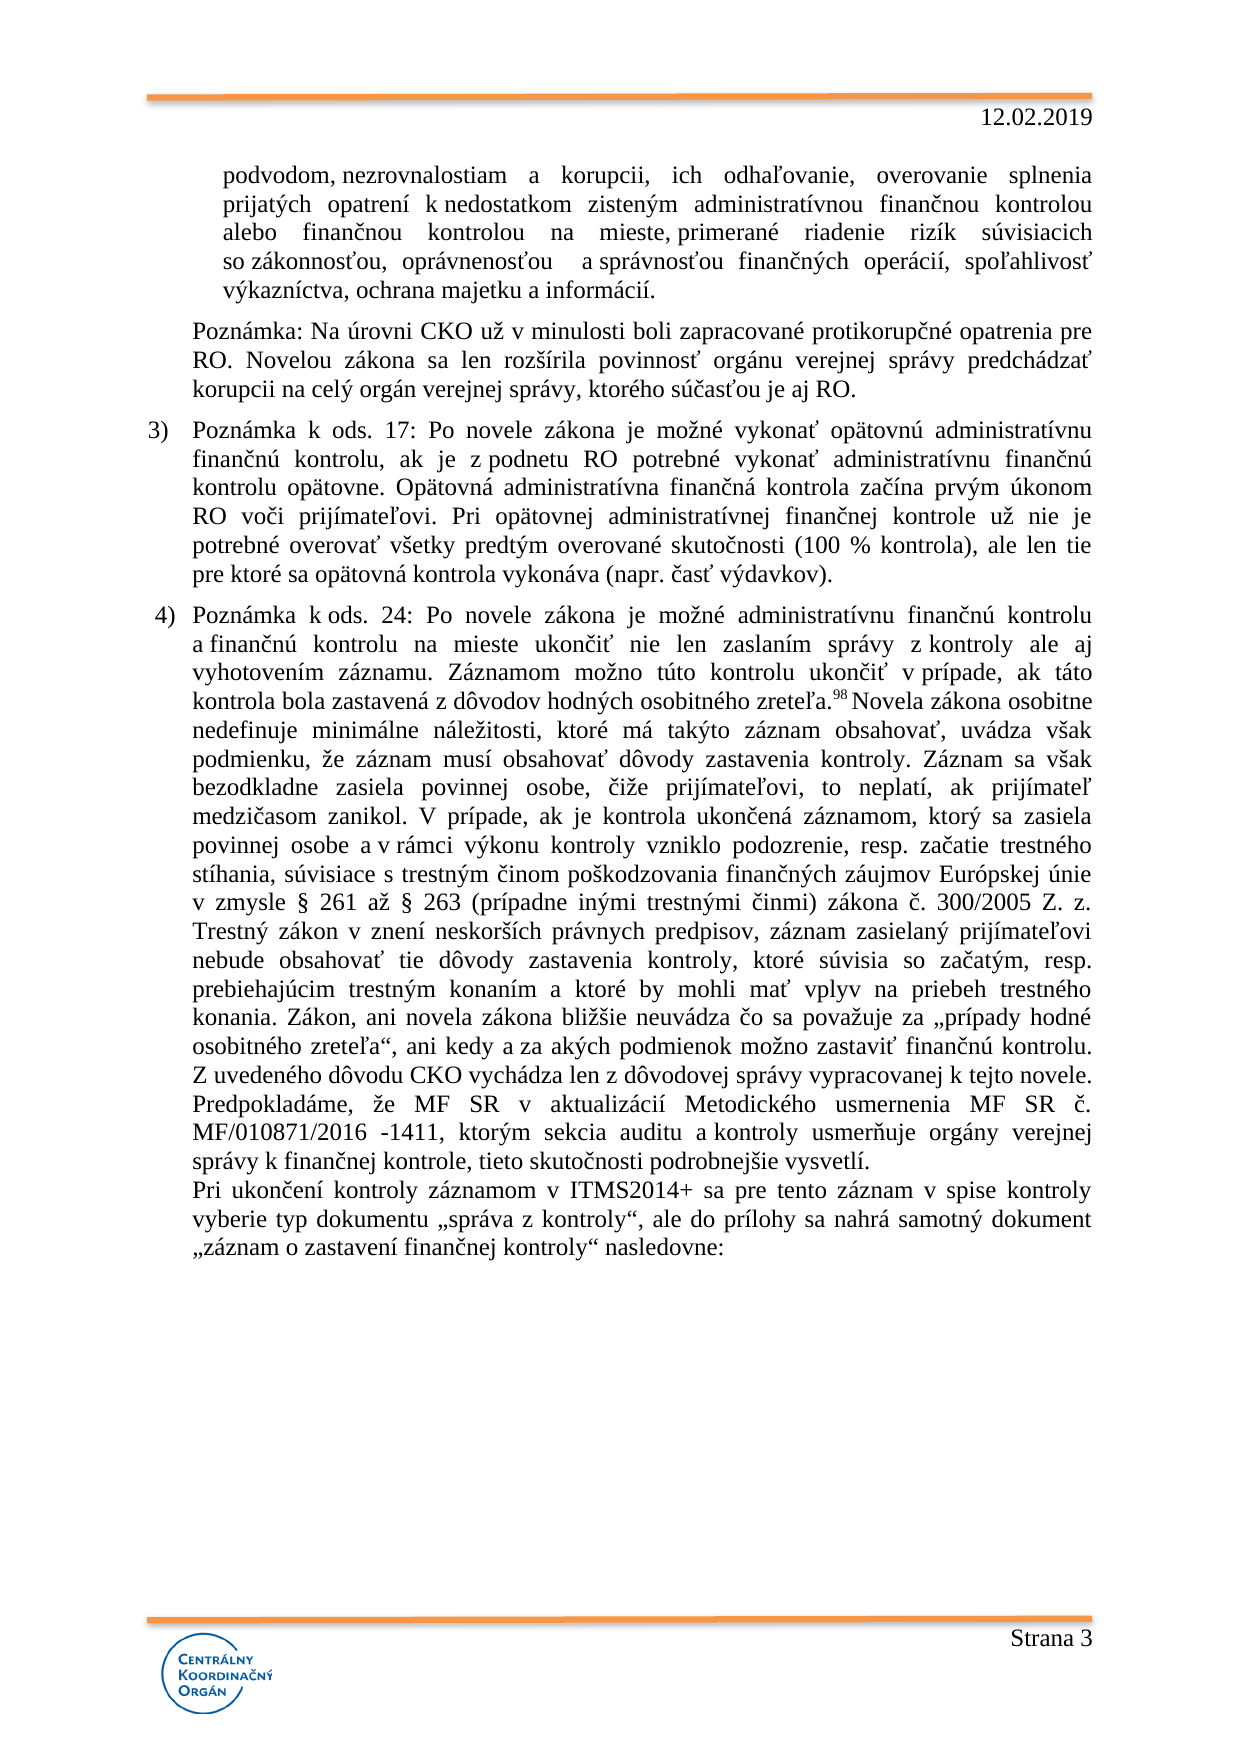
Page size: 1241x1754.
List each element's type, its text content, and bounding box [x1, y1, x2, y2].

picture [159, 1631, 272, 1713]
list Poznámka: Na úrovni CKO už v minulosti boli zapracované protikorupčné opatrenia pre RO. Novelou zákona sa len rozšírila povinnosť orgánu verejnej správy predchádzať korupcii na celý orgán verejnej správy, ktorého súčasťou je aj RO. [192, 316, 1093, 402]
list Poznámka k ods. 17: Po novele zákona je možné vykonať opätovnú administratívnu finančnú kontrolu, ak je z podnetu RO potrebné vykonať administratívnu finančnú kontrolu opätovne. Opätovná administratívna finančná kontrola začína prvým úkonom RO voči prijímateľovi. Pri opätovnej administratívnej finančnej kontrole už nie je potrebné overovať všetky predtým overované skutočnosti (100 % kontrola), ale len tie pre ktoré sa opätovná kontrola vykonáva (napr. časť výdavkov). [148, 415, 1093, 587]
list Poznámka k ods. 24: Po novele zákona je možné administratívnu finančnú kontrolu a finančnú kontrolu na mieste ukončiť nie len zaslaním správy z kontroly ale aj vyhotovením záznamu. Záznamom možno túto kontrolu ukončiť v prípade, ak táto kontrola bola zastavená z dôvodov hodných osobitného zreteľa.98 Novela zákona osobitne nedefinuje minimálne náležitosti, ktoré má takýto záznam obsahovať, uvádza však podmienku, že záznam musí obsahovať dôvody zastavenia kontroly. Záznam sa však bezodkladne zasiela povinnej osobe, čiže prijímateľovi, to neplatí, ak prijímateľ medzičasom zanikol. V prípade, ak je kontrola ukončená záznamom, ktorý sa zasiela povinnej osobe a v rámci výkonu kontroly vzniklo podozrenie, resp. začatie trestného stíhania, súvisiace s trestným činom poškodzovania finančných záujmov Európskej únie v zmysle § 261 až § 263 (prípadne inými trestnými činmi) zákona č. 300/2005 Z. z. Trestný zákon v znení neskorších právnych predpisov, záznam zasielaný prijímateľovi nebude obsahovať tie dôvody zastavenia kontroly, ktoré súvisia so začatým, resp. prebiehajúcim trestným konaním a ktoré by mohli mať vplyv na priebeh trestného konania. Zákon, ani novela zákona bližšie neuvádza čo sa považuje za „prípady hodné osobitného zreteľa“, ani kedy a za akých podmienok možno zastaviť finančnú kontrolu. Z uvedeného dôvodu CKO vychádza len z dôvodovej správy vypracovanej k tejto novele. Predpokladáme, že MF SR v aktualizácií Metodického usmernenia MF SR č. MF/010871/2016 -1411, ktorým sekcia auditu a kontroly usmerňuje orgány verejnej správy k finančnej kontrole, tieto skutočnosti podrobnejšie vysvetlí. [154, 600, 1093, 1175]
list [192, 160, 1093, 304]
list Pri ukončení kontroly záznamom v ITMS2014+ sa pre tento záznam v spise kontroly vyberie typ dokumentu „správa z kontroly“, ale do prílohy sa nahrá samotný dokument „záznam o zastavení finančnej kontroly“ nasledovne: [192, 1175, 1093, 1261]
